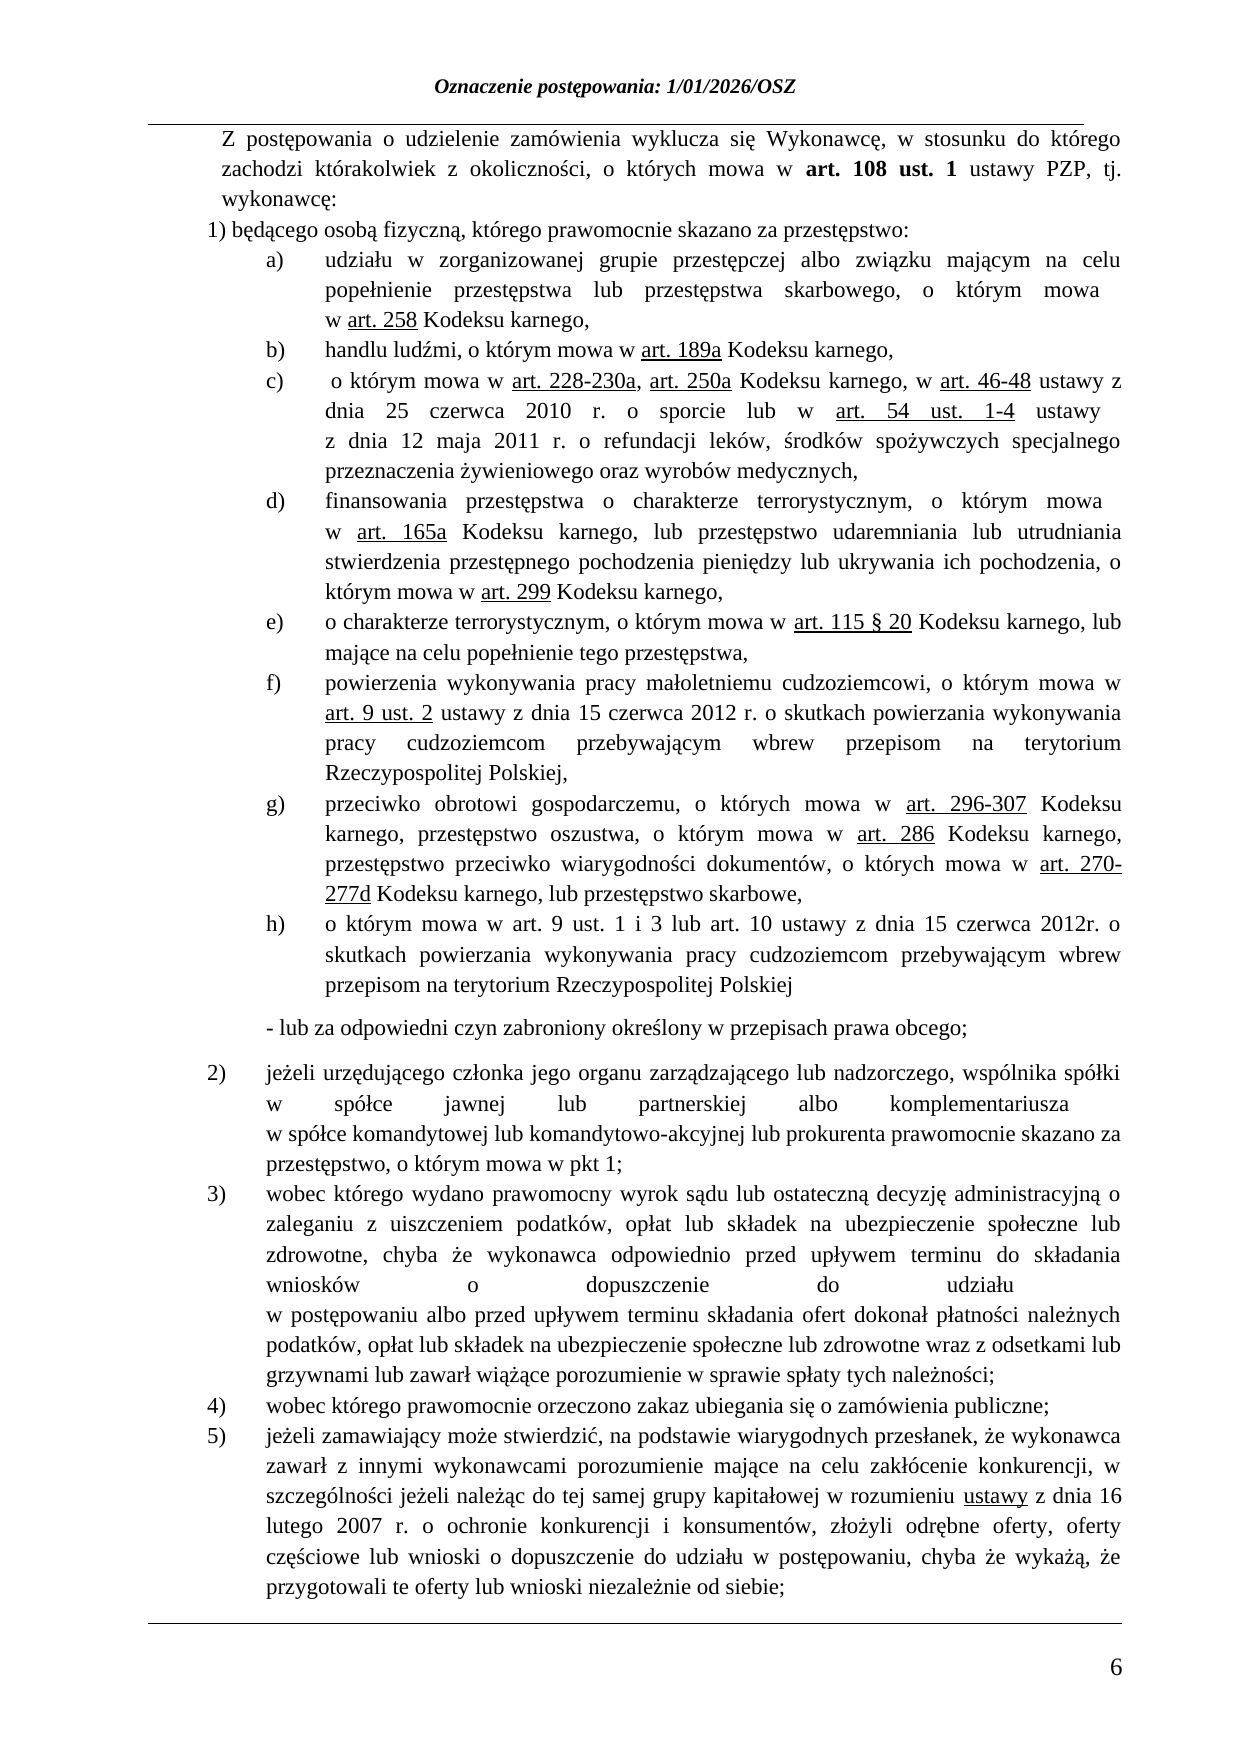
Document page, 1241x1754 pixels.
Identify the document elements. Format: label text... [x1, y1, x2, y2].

text c) o którym mowa w art. 228-230a, art. 250a Kodeksu karnego, w art. 46-48 ustawy z dnia 25 czerwca 2010 r. o sporcie lub w art. 54 ust. 1-4 ustawy z dnia 12 maja 2011 r. o refundacji leków, środków spożywczych specjalnego przeznaczenia żywieniowego oraz wyrobów medycznych, [266, 367, 1122, 484]
text g) przeciwko obrotowi gospodarczemu, o których mowa w art. 296-307 Kodeksu karnego, przestępstwo oszustwa, o którym mowa w art. 286 Kodeksu karnego, przestępstwo przeciwko wiarygodności dokumentów, o których mowa w art. 270-277d Kodeksu karnego, lub przestępstwo skarbowe, [266, 790, 1122, 907]
text h) o którym mowa w art. 9 ust. 1 i 3 lub art. 10 ustawy z dnia 15 czerwca 2012r. o skutkach powierzania wykonywania pracy cudzoziemcom przebywającym wbrew przepisom na terytorium Rzeczypospolitej Polskiej [266, 911, 1122, 997]
text 4) wobec którego prawomocnie orzeczono zakaz ubiegania się o zamówienia publiczne; [207, 1392, 1122, 1418]
text d) finansowania przestępstwa o charakterze terrorystycznym, o którym mowa w art. 165a Kodeksu karnego, lub przestępstwo udaremniania lub utrudniania stwierdzenia przestępnego pochodzenia pieniędzy lub ukrywania ich pochodzenia, o którym mowa w art. 299 Kodeksu karnego, [266, 488, 1122, 604]
text e) o charakterze terrorystycznym, o którym mowa w art. 115 § 20 Kodeksu karnego, lub mające na celu popełnienie tego przestępstwa, [266, 608, 1122, 665]
text b) handlu ludźmi, o którym mowa w art. 189a Kodeksu karnego, [266, 337, 1122, 363]
text 1) będącego osobą fizyczną, którego prawomocnie skazano za przestępstwo: [207, 216, 1122, 242]
text 2) jeżeli urzędującego członka jego organu zarządzającego lub nadzorczego, wspólnika spółki w spółce jawnej lub partnerskiej albo komplementariusza w spółce komandytowej lub komandytowo-akcyjnej lub prokurenta prawomocnie skazano za przestępstwo, o którym mowa w pkt 1; [207, 1059, 1122, 1176]
text a) udziału w zorganizowanej grupie przestępczej albo związku mającym na celu popełnienie przestępstwa lub przestępstwa skarbowego, o którym mowa w art. 258 Kodeksu karnego, [266, 246, 1122, 333]
list Z postępowania o udzielenie zamówienia wyklucza się Wykonawcę, w stosunku do którego zachodzi którakolwiek z okoliczności, o których mowa w art. 108 ust. 1 ustawy PZP, tj. wykonawcę: [221, 125, 1122, 212]
text f) powierzenia wykonywania pracy małoletniemu cudzoziemcowi, o którym mowa w art. 9 ust. 2 ustawy z dnia 15 czerwca 2012 r. o skutkach powierzania wykonywania pracy cudzoziemcom przebywającym wbrew przepisom na terytorium Rzeczypospolitej Polskiej, [266, 669, 1122, 786]
text - lub za odpowiedni czyn zabroniony określony w przepisach prawa obcego; [266, 1014, 1122, 1040]
text 3) wobec którego wydano prawomocny wyrok sądu lub ostateczną decyzję administracyjną o zaleganiu z uiszczeniem podatków, opłat lub składek na ubezpieczenie społeczne lub zdrowotne, chyba że wykonawca odpowiednio przed upływem terminu do składania wniosków o dopuszczenie do udziału w postępowaniu albo przed upływem terminu składania ofert dokonał płatności należnych podatków, opłat lub składek na ubezpieczenie społeczne lub zdrowotne wraz z odsetkami lub grzywnami lub zawarł wiążące porozumienie w sprawie spłaty tych należności; [207, 1180, 1122, 1388]
text 5) jeżeli zamawiający może stwierdzić, na podstawie wiarygodnych przesłanek, że wykonawca zawarł z innymi wykonawcami porozumienie mające na celu zakłócenie konkurencji, w szczególności jeżeli należąc do tej samej grupy kapitałowej w rozumieniu ustawy z dnia 16 lutego 2007 r. o ochronie konkurencji i konsumentów, złożyli odrębne oferty, oferty częściowe lub wnioski o dopuszczenie do udziału w postępowaniu, chyba że wykażą, że przygotowali te oferty lub wnioski niezależnie od siebie; [207, 1422, 1122, 1599]
